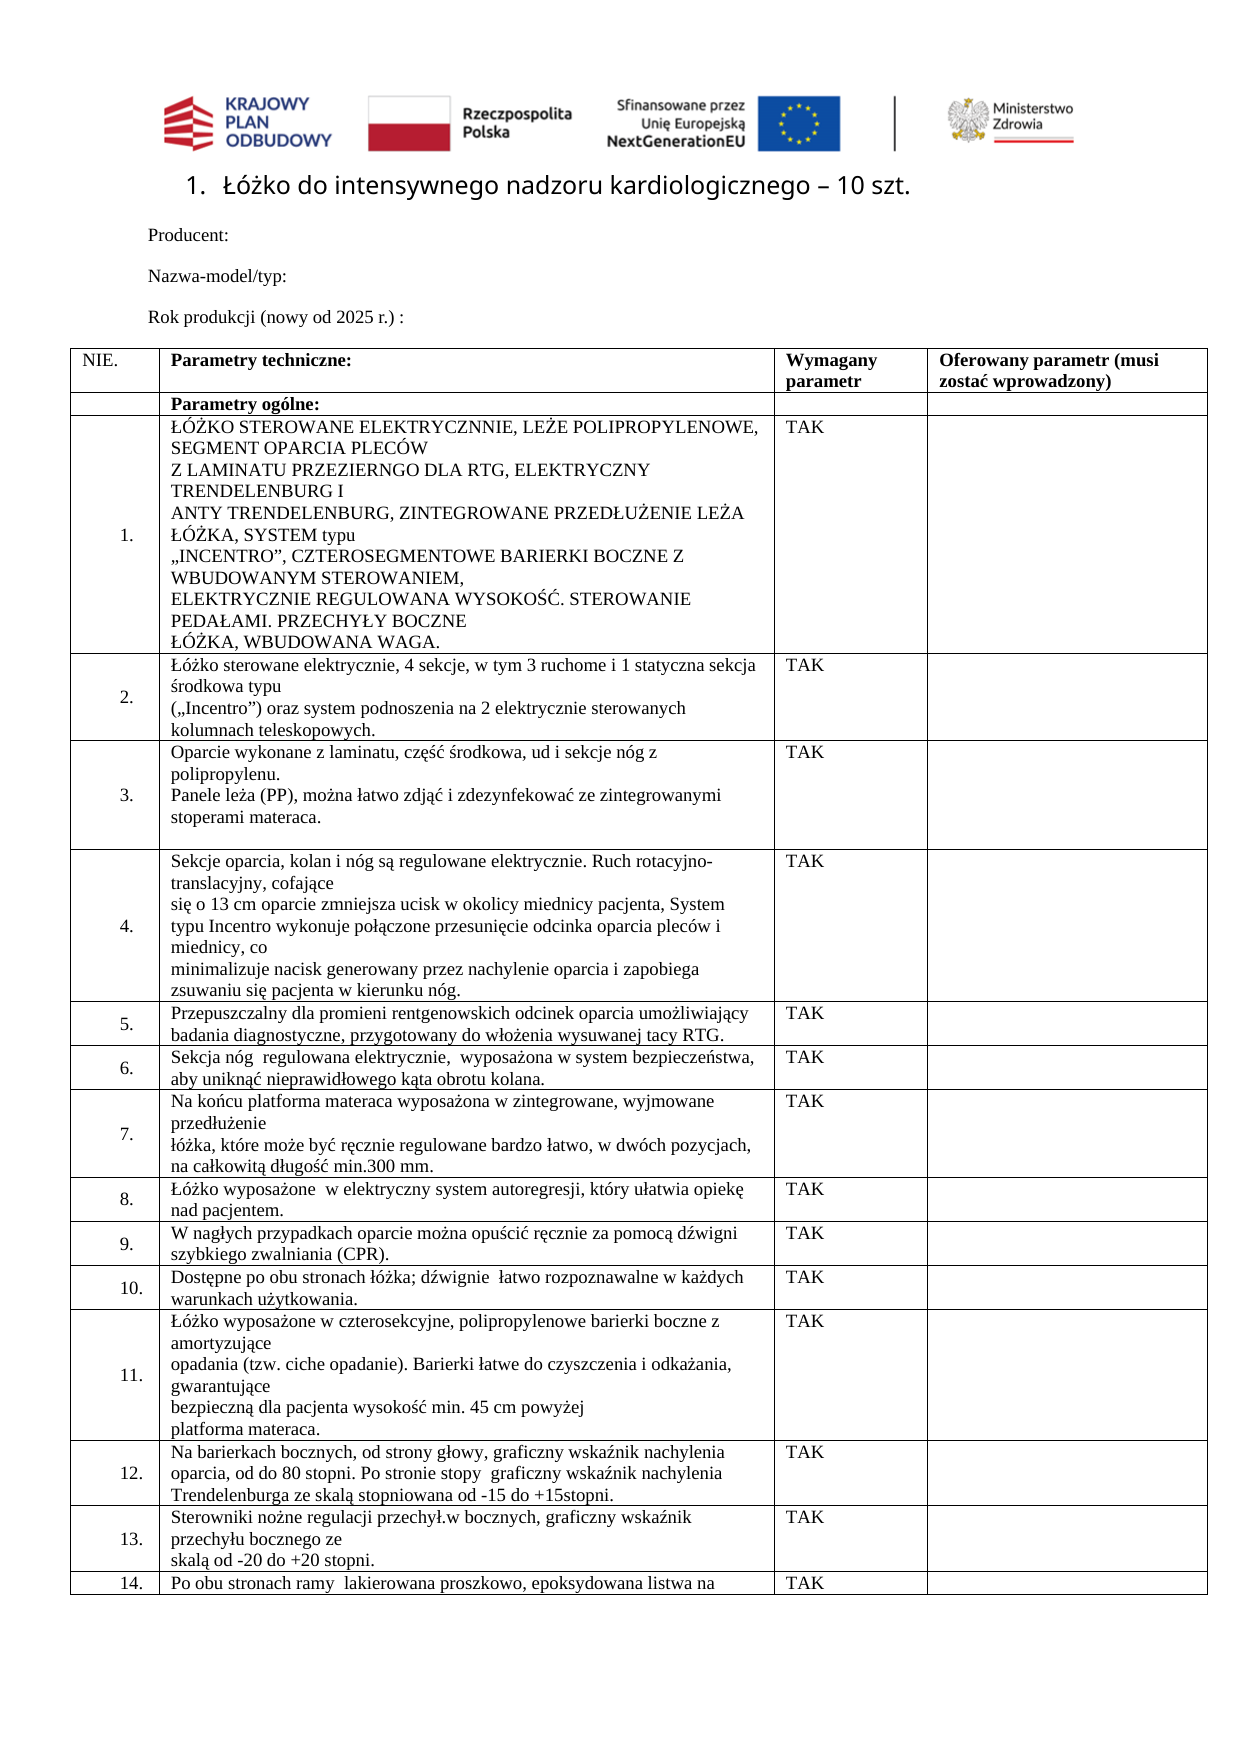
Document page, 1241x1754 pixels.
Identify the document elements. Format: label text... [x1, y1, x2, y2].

table_cell TAK [775, 1310, 927, 1439]
table_cell Na barierkach bocznych, od strony głowy, graficzny wskaźnik nachylenia oparcia, od do 80 stopni. Po stronie stopy graficzny wskaźnik nachylenia Trendelenburga ze skalą stopniowana od -15 do +15stopni. [160, 1441, 774, 1505]
table_cell TAK [775, 1002, 927, 1045]
table_cell [928, 1090, 1207, 1177]
table_cell [928, 1002, 1207, 1045]
table_cell [71, 1572, 159, 1593]
text Rok produkcji (nowy od 2025 r.) : [148, 306, 1093, 328]
table_cell [71, 1310, 159, 1439]
table_cell [71, 1090, 159, 1177]
table_cell [71, 1046, 159, 1089]
table_cell TAK [775, 654, 927, 740]
table_cell [71, 1178, 159, 1221]
table_cell TAK [775, 850, 927, 1001]
picture [147, 73, 1093, 168]
text Producent: [148, 223, 1093, 245]
table_cell [928, 1266, 1207, 1309]
table_cell [71, 850, 159, 1001]
table_cell [71, 416, 159, 653]
table_cell Łóżko sterowane elektrycznie, 4 sekcje, w tym 3 ruchome i 1 statyczna sekcja środkowa typu („Incentro”) oraz system podnoszenia na 2 elektrycznie sterowanych kolumnach teleskopowych. [160, 654, 774, 740]
table_cell Oparcie wykonane z laminatu, część środkowa, ud i sekcje nóg z polipropylenu. Panele leża (PP), można łatwo zdjąć i zdezynfekować ze zintegrowanymi stoperami materaca. [160, 741, 774, 849]
table_cell TAK [775, 1046, 927, 1089]
table_cell [928, 1572, 1207, 1593]
table_cell Łóżko wyposażone w czterosekcyjne, polipropylenowe barierki boczne z amortyzujące opadania (tzw. ciche opadanie). Barierki łatwe do czyszczenia i odkażania, gwarantujące bezpieczną dla pacjenta wysokość min. 45 cm powyżej platforma materaca. [160, 1310, 774, 1439]
table_cell Sterowniki nożne regulacji przechył.w bocznych, graficzny wskaźnik przechyłu bocznego ze skalą od -20 do +20 stopni. [160, 1506, 774, 1571]
table_cell [928, 1178, 1207, 1221]
table_header Oferowany parametr (musi zostać wprowadzony) [928, 349, 1207, 392]
table_cell [928, 1222, 1207, 1265]
table_cell TAK [775, 1572, 927, 1593]
table_cell [928, 654, 1207, 740]
table_cell TAK [775, 741, 927, 849]
table_cell Łóżko wyposażone w elektryczny system autoregresji, który ułatwia opiekę nad pacjentem. [160, 1178, 774, 1221]
text Nazwa-model/typ: [148, 265, 1093, 286]
table_cell [928, 393, 1207, 414]
list Łóżko do intensywnego nadzoru kardiologicznego – 10 szt. [185, 168, 1093, 202]
table_cell [775, 393, 927, 414]
table_cell TAK [775, 1506, 927, 1571]
table_cell [71, 1506, 159, 1571]
table_cell Parametry ogólne: [160, 393, 774, 414]
table_header Wymagany parametr [775, 349, 927, 392]
table_cell ŁÓŻKO STEROWANE ELEKTRYCZNNIE, LEŻE POLIPROPYLENOWE, SEGMENT OPARCIA PLECÓW Z LAMINATU PRZEZIERNGO DLA RTG, ELEKTRYCZNY TRENDELENBURG I ANTY TRENDELENBURG, ZINTEGROWANE PRZEDŁUŻENIE LEŻA ŁÓŻKA, SYSTEM typu „INCENTRO”, CZTEROSEGMENTOWE BARIERKI BOCZNE Z WBUDOWANYM STEROWANIEM, ELEKTRYCZNIE REGULOWANA WYSOKOŚĆ. STEROWANIE PEDAŁAMI. PRZECHYŁY BOCZNE ŁÓŻKA, WBUDOWANA WAGA. [160, 416, 774, 653]
table_cell [71, 393, 159, 414]
table_cell [71, 1002, 159, 1045]
table_header NIE. [71, 349, 159, 392]
table_cell [71, 741, 159, 849]
table_header Parametry techniczne: [160, 349, 774, 392]
table_cell Sekcja nóg regulowana elektrycznie, wyposażona w system bezpieczeństwa, aby uniknąć nieprawidłowego kąta obrotu kolana. [160, 1046, 774, 1089]
table_cell TAK [775, 1178, 927, 1221]
table_cell W nagłych przypadkach oparcie można opuścić ręcznie za pomocą dźwigni szybkiego zwalniania (CPR). [160, 1222, 774, 1265]
table_cell [928, 850, 1207, 1001]
table_cell TAK [775, 416, 927, 653]
table_cell [71, 654, 159, 740]
table_cell [928, 416, 1207, 653]
table_cell [71, 1441, 159, 1505]
table_cell [928, 1506, 1207, 1571]
table_cell [71, 1222, 159, 1265]
table_cell TAK [775, 1266, 927, 1309]
table_cell Dostępne po obu stronach łóżka; dźwignie łatwo rozpoznawalne w każdych warunkach użytkowania. [160, 1266, 774, 1309]
table_cell TAK [775, 1222, 927, 1265]
table_cell Sekcje oparcia, kolan i nóg są regulowane elektrycznie. Ruch rotacyjno-translacyjny, cofające się o 13 cm oparcie zmniejsza ucisk w okolicy miednicy pacjenta, System typu Incentro wykonuje połączone przesunięcie odcinka oparcia pleców i miednicy, co minimalizuje nacisk generowany przez nachylenie oparcia i zapobiega zsuwaniu się pacjenta w kierunku nóg. [160, 850, 774, 1001]
table_cell [928, 1046, 1207, 1089]
table_cell [928, 1441, 1207, 1505]
table_cell Przepuszczalny dla promieni rentgenowskich odcinek oparcia umożliwiający badania diagnostyczne, przygotowany do włożenia wysuwanej tacy RTG. [160, 1002, 774, 1045]
table_cell TAK [775, 1090, 927, 1177]
table_cell [928, 741, 1207, 849]
table_cell TAK [775, 1441, 927, 1505]
table_cell Na końcu platforma materaca wyposażona w zintegrowane, wyjmowane przedłużenie łóżka, które może być ręcznie regulowane bardzo łatwo, w dwóch pozycjach, na całkowitą długość min.300 mm. [160, 1090, 774, 1177]
table_cell [928, 1310, 1207, 1439]
table_cell [71, 1266, 159, 1309]
